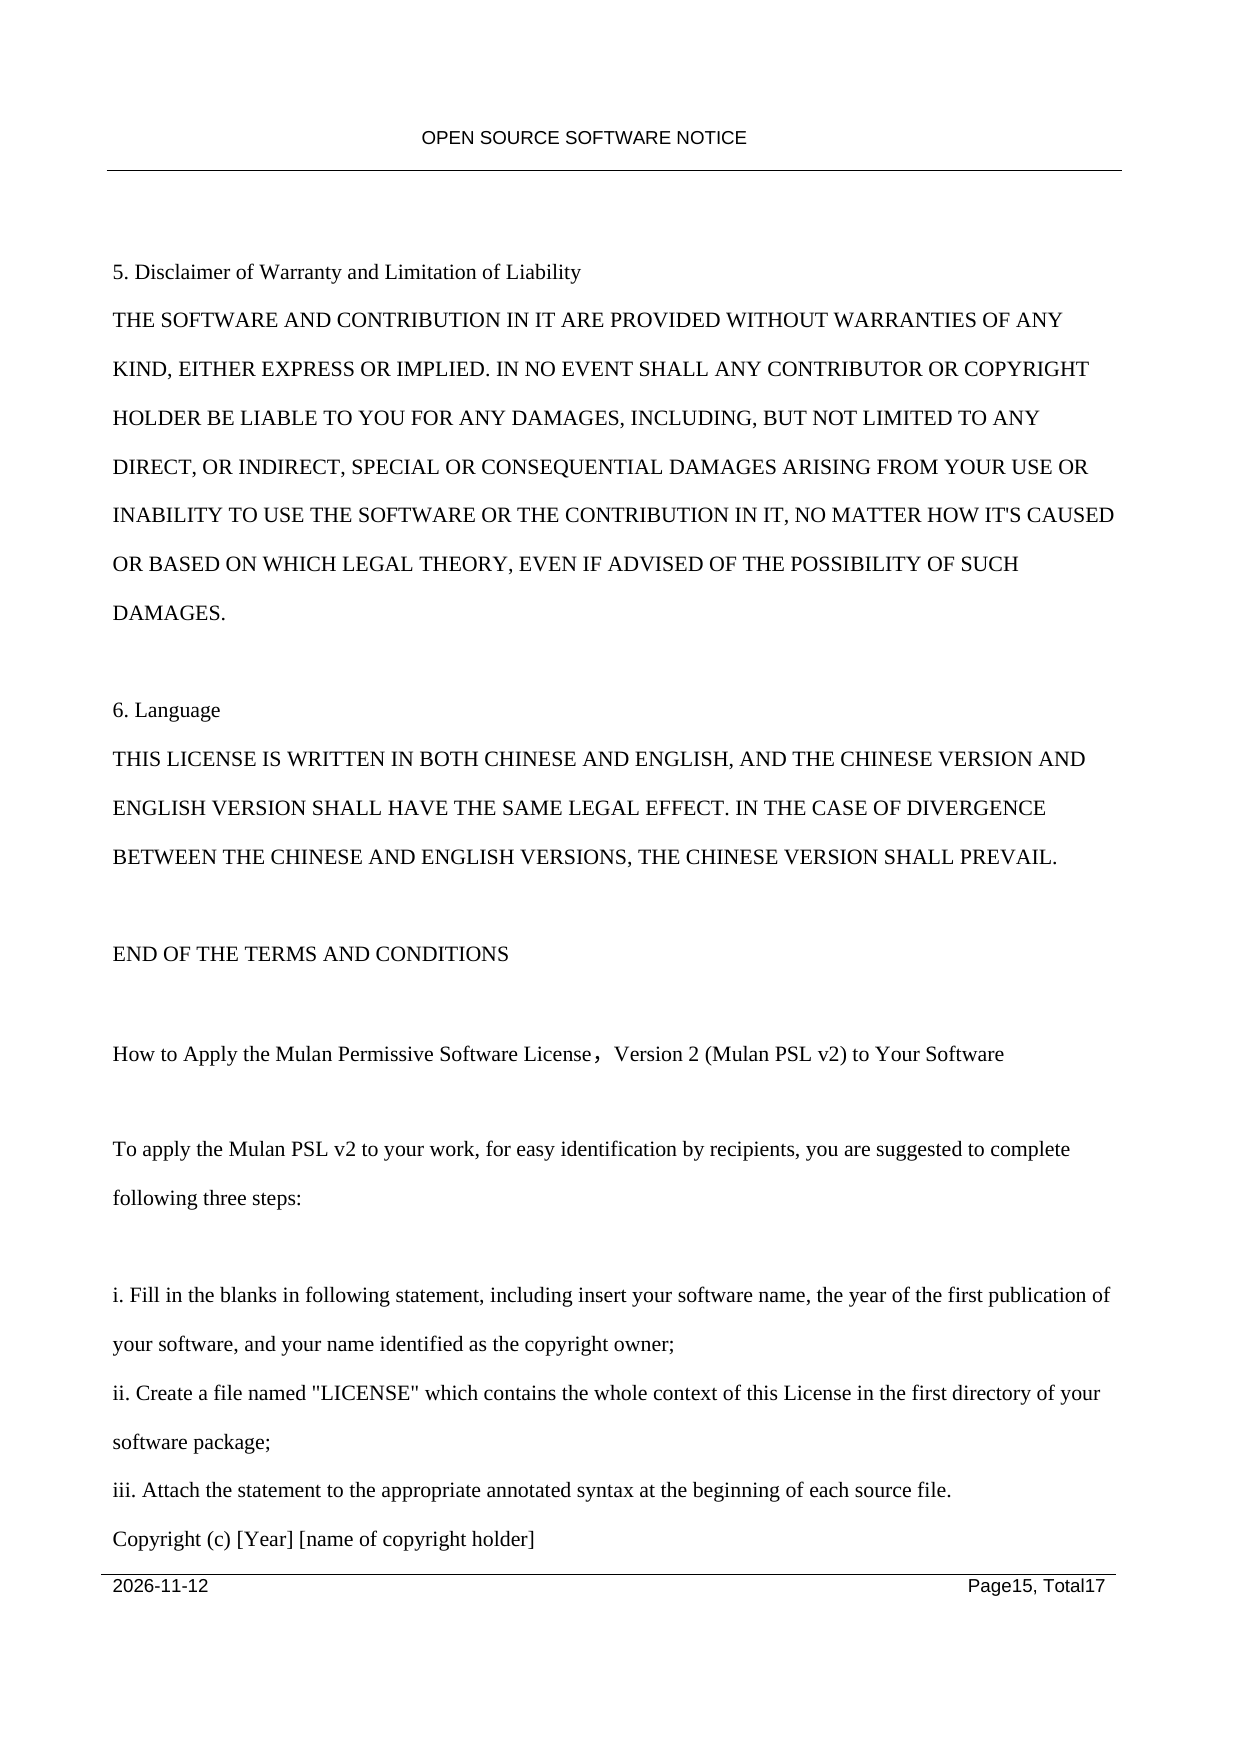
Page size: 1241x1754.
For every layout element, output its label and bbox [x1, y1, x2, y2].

text [112, 206, 1128, 1555]
